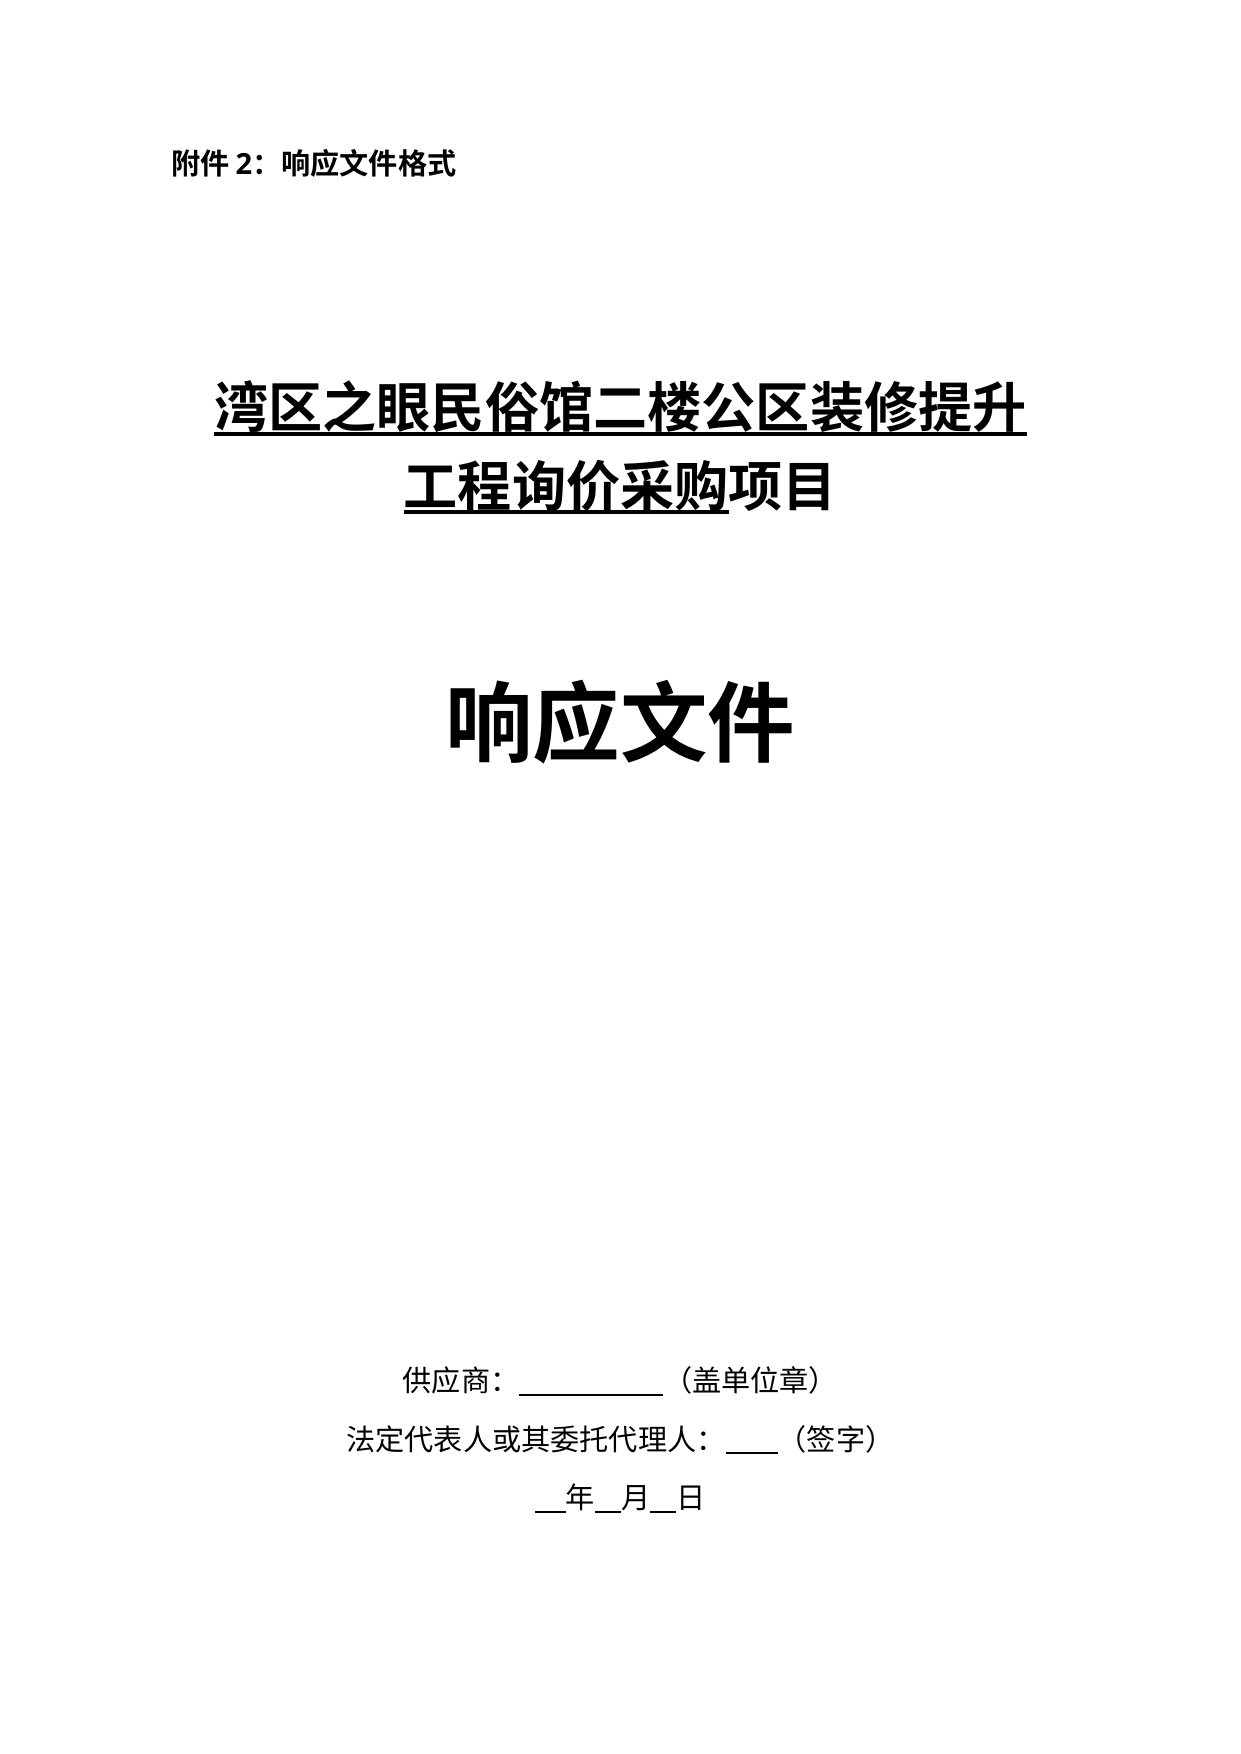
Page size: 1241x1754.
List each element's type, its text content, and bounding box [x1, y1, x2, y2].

text 工程询价采购项目 [171, 443, 1069, 522]
text 附件2：响应文件格式 [171, 129, 1069, 194]
text 年 月 日 [171, 1462, 1069, 1520]
text 供应商： （盖单位章） [171, 1345, 1069, 1403]
text 响应文件 [171, 654, 1069, 780]
text 法定代表人或其委托代理人： （签字） [171, 1403, 1069, 1462]
text 湾区之眼民俗馆二楼公区装修提升 [171, 365, 1069, 443]
